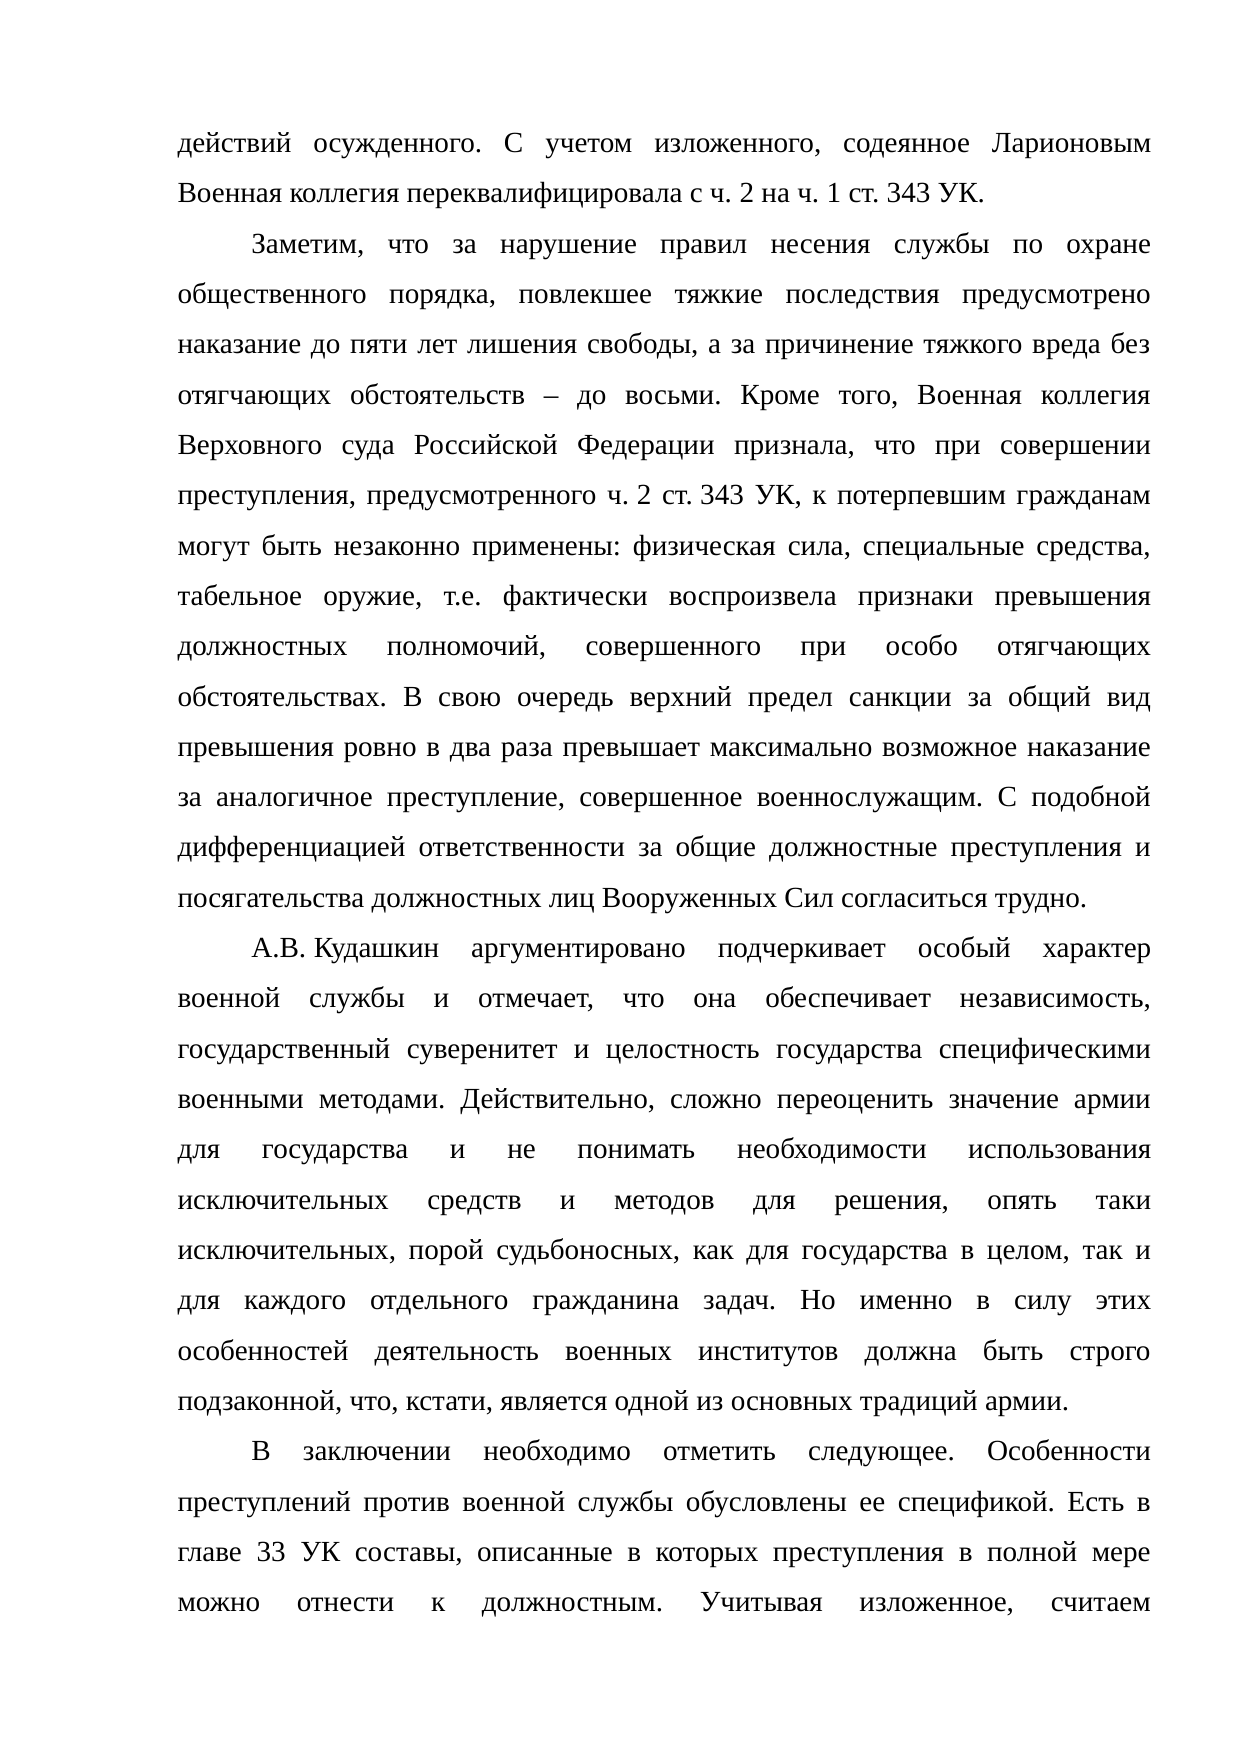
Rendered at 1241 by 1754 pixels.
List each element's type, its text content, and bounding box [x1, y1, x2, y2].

text Заметим, что за нарушение правил несения службы по охране общественного порядка, повлекшее тяжкие последствия предусмотрено наказание до пяти лет лишения свободы, а за причинение тяжкого вреда без отягчающих обстоятельств – до восьми. Кроме того, Военная коллегия Верховного суда Российской Федерации признала, что при совершении преступления, предусмотренного ч. 2 ст. 343 УК, к потерпевшим гражданам могут быть незаконно применены: физическая сила, специальные средства, табельное оружие, т.е. фактически воспроизвела признаки превышения должностных полномочий, совершенного при особо отягчающих обстоятельствах. В свою очередь верхний предел санкции за общий вид превышения ровно в два раза превышает максимально возможное наказание за аналогичное преступление, совершенное военнослужащим. С подобной дифференциацией ответственности за общие должностные преступления и посягательства должностных лиц Вооруженных Сил согласиться трудно. [177, 226, 1152, 913]
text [177, 125, 1152, 209]
text А.В. Кудашкин аргументировано подчеркивает особый характер военной службы и отмечает, что она обеспечивает независимость, государственный суверенитет и целостность государства специфическими военными методами. Действительно, сложно переоценить значение армии для государства и не понимать необходимости использования исключительных средств и методов для решения, опять таки исключительных, порой судьбоносных, как для государства в целом, так и для каждого отдельного гражданина задач. Но именно в силу этих особенностей деятельность военных институтов должна быть строго подзаконной, что, кстати, является одной из основных традиций армии. [177, 930, 1152, 1417]
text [177, 1433, 1152, 1618]
